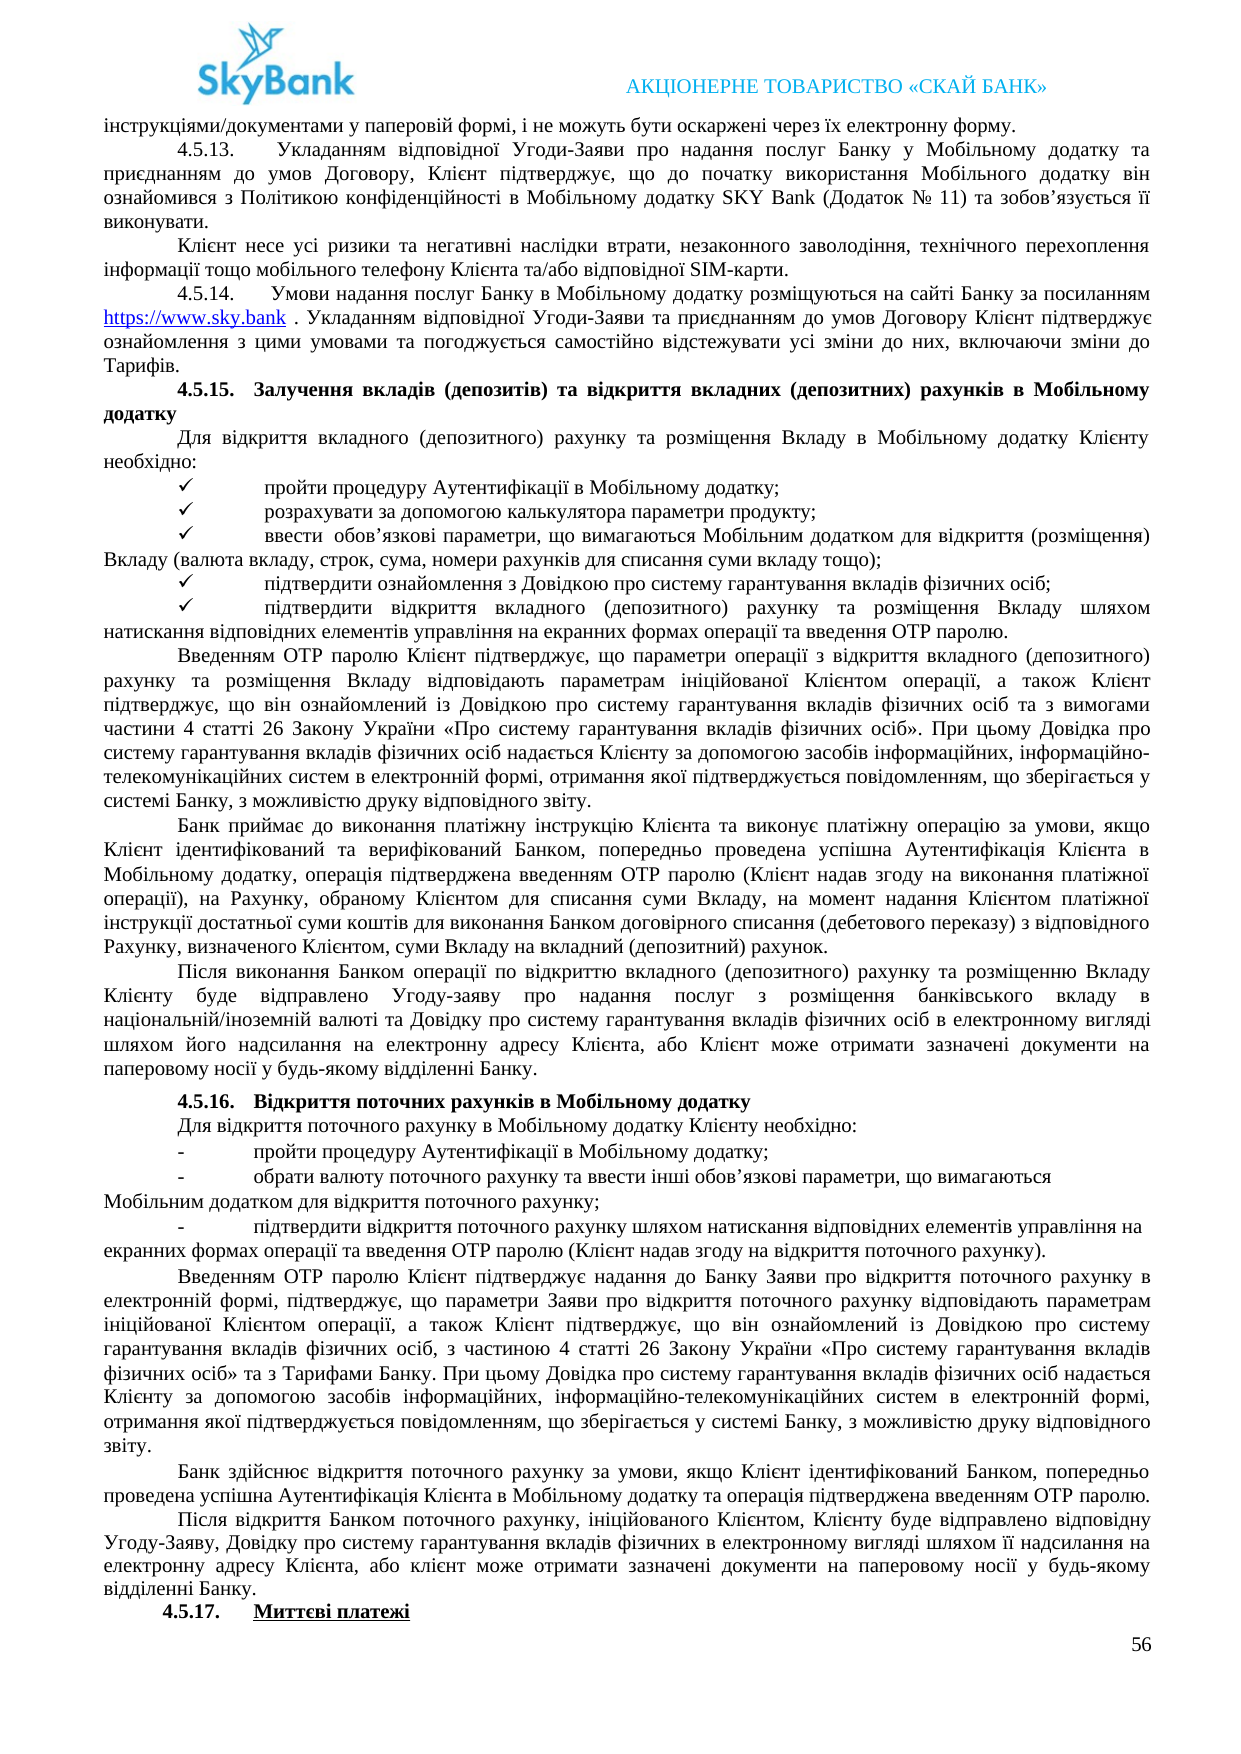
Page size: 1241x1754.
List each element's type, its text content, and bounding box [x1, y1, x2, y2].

picture [197, 21, 357, 106]
subtitle Відкриття поточних рахунків в Мобільному додатку [103, 1089, 1196, 1113]
text Після виконання Банком операції по відкриттю вкладного (депозитного) рахунку та розміщенню Вкладу Клієнту буде відправлено Угоду-заяву про надання послуг з розміщення банківського вкладу в національній/іноземній валюті та Довідку про систему гарантування вкладів фізичних осіб в електронному вигляді шляхом його надсилання на електронну адресу Клієнта, або Клієнт може отримати зазначені документи на паперовому носії у будь-якому відділенні Банку. [103, 959, 1151, 1079]
list пройти процедуру Аутентифікації в Мобільному додатку; [103, 1139, 1196, 1163]
list розрахувати за допомогою калькулятора параметри продукту; [103, 499, 1196, 523]
picture [627, 82, 634, 91]
text Для відкриття вкладного (депозитного) рахунку та розміщення Вкладу в Мобільному додатку Клієнту необхідно: [103, 425, 1151, 473]
text Введенням ОТР паролю Клієнт підтверджує, що параметри операції з відкриття вкладного (депозитного) рахунку та розміщення Вкладу відповідають параметрам ініційованої Клієнтом операції, а також Клієнт підтверджує, що він ознайомлений із Довідкою про систему гарантування вкладів фізичних осіб та з вимогами частини 4 статті 26 Закону України «Про систему гарантування вкладів фізичних осіб». При цьому Довідка про систему гарантування вкладів фізичних осіб надається Клієнту за допомогою засобів інформаційних, інформаційно-телекомунікаційних систем в електронній формі, отримання якої підтверджується повідомленням, що зберігається у системі Банку, з можливістю друку відповідного звіту. [103, 643, 1152, 812]
list підтвердити відкриття поточного рахунку шляхом натискання відповідних елементів управління на екранних формах операції та введення ОТР паролю (Клієнт надав згоду на відкриття поточного рахунку). [103, 1214, 1150, 1262]
list пройти процедуру Аутентифікації в Мобільному додатку; [103, 475, 1196, 499]
text Введенням ОТР паролю Клієнт підтверджує надання до Банку Заяви про відкриття поточного рахунку в електронній формі, підтверджує, що параметри Заяви про відкриття поточного рахунку відповідають параметрам ініційованої Клієнтом операції, а також Клієнт підтверджує, що він ознайомлений із Довідкою про систему гарантування вкладів фізичних осіб, з частиною 4 статті 26 Закону України «Про систему гарантування вкладів фізичних осіб» та з Тарифами Банку. При цьому Довідка про систему гарантування вкладів фізичних осіб надається Клієнту за допомогою засобів інформаційних, інформаційно-телекомунікаційних систем в електронній формі, отримання якої підтверджується повідомленням, що зберігається у системі Банку, з можливістю друку відповідного звіту. [103, 1264, 1152, 1457]
list ввести обов’язкові параметри, що вимагаються Мобільним додатком для відкриття (розміщення) Вкладу (валюта вкладу, строк, сума, номери рахунків для списання суми вкладу тощо); [103, 523, 1151, 571]
text Після відкриття Банком поточного рахунку, ініційованого Клієнтом, Клієнту буде відправлено відповідну Угоду-Заяву, Довідку про систему гарантування вкладів фізичних в електронному вигляді шляхом її надсилання на електронну адресу Клієнта, або клієнт може отримати зазначені документи на паперовому носії у будь-якому відділенні Банку. [103, 1508, 1152, 1600]
list Укладанням відповідної Угоди-Заяви про надання послуг Банку у Мобільному додатку та приєднанням до умов Договору, Клієнт підтверджує, що до початку використання Мобільного додатку він ознайомився з Політикою конфіденційності в Мобільному додатку SKY Bank (Додаток № 11) та зобов’язується її виконувати. [103, 137, 1151, 233]
text Банк здійснює відкриття поточного рахунку за умови, якщо Клієнт ідентифікований Банком, попередньо проведена успішна Аутентифікація Клієнта в Мобільному додатку та операція підтверджена введенням ОТР паролю. [103, 1458, 1151, 1507]
list Умови надання послуг Банку в Мобільному додатку розміщуються на сайті Банку за посиланням https://www.sky.bank . Укладанням відповідної Угоди-Заяви та приєднанням до умов Договору Клієнт підтверджує ознайомлення з цими умовами та погоджується самостійно відстежувати усі зміни до них, включаючи зміни до Тарифів. [103, 281, 1152, 377]
text Клієнт несе усі ризики та негативні наслідки втрати, незаконного заволодіння, технічного перехоплення інформації тощо мобільного телефону Клієнта та/або відповідної SIM-карти. [103, 233, 1151, 281]
list обрати валюту поточного рахунку та ввести інші обов’язкові параметри, що вимагаються Мобільним додатком для відкриття поточного рахунку; [103, 1164, 1151, 1213]
list підтвердити ознайомлення з Довідкою про систему гарантування вкладів фізичних осіб; [103, 571, 1196, 595]
text Банк приймає до виконання платіжну інструкцію Клієнта та виконує платіжну операцію за умови, якщо Клієнт ідентифікований та верифікований Банком, попередньо проведена успішна Аутентифікація Клієнта в Мобільному додатку, операція підтверджена введенням ОТР паролю (Клієнт надав згоду на виконання платіжної операції), на Рахунку, обраному Клієнтом для списання суми Вкладу, на момент надання Клієнтом платіжної інструкції достатньої суми коштів для виконання Банком договірного списання (дебетового переказу) з відповідного Рахунку, визначеного Клієнтом, суми Вкладу на вкладний (депозитний) рахунок. [103, 813, 1151, 958]
list підтвердити відкриття вкладного (депозитного) рахунку та розміщення Вкладу шляхом натискання відповідних елементів управління на екранних формах операції та введення ОТР паролю. [103, 595, 1151, 643]
text Для відкриття поточного рахунку в Мобільному додатку Клієнту необхідно: [103, 1113, 1196, 1137]
picture [807, 82, 814, 91]
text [103, 112, 1151, 137]
subtitle Миттєві платежі [103, 1600, 1196, 1623]
subtitle Залучення вкладів (депозитів) та відкриття вкладних (депозитних) рахунків в Мобільному додатку [103, 377, 1151, 425]
